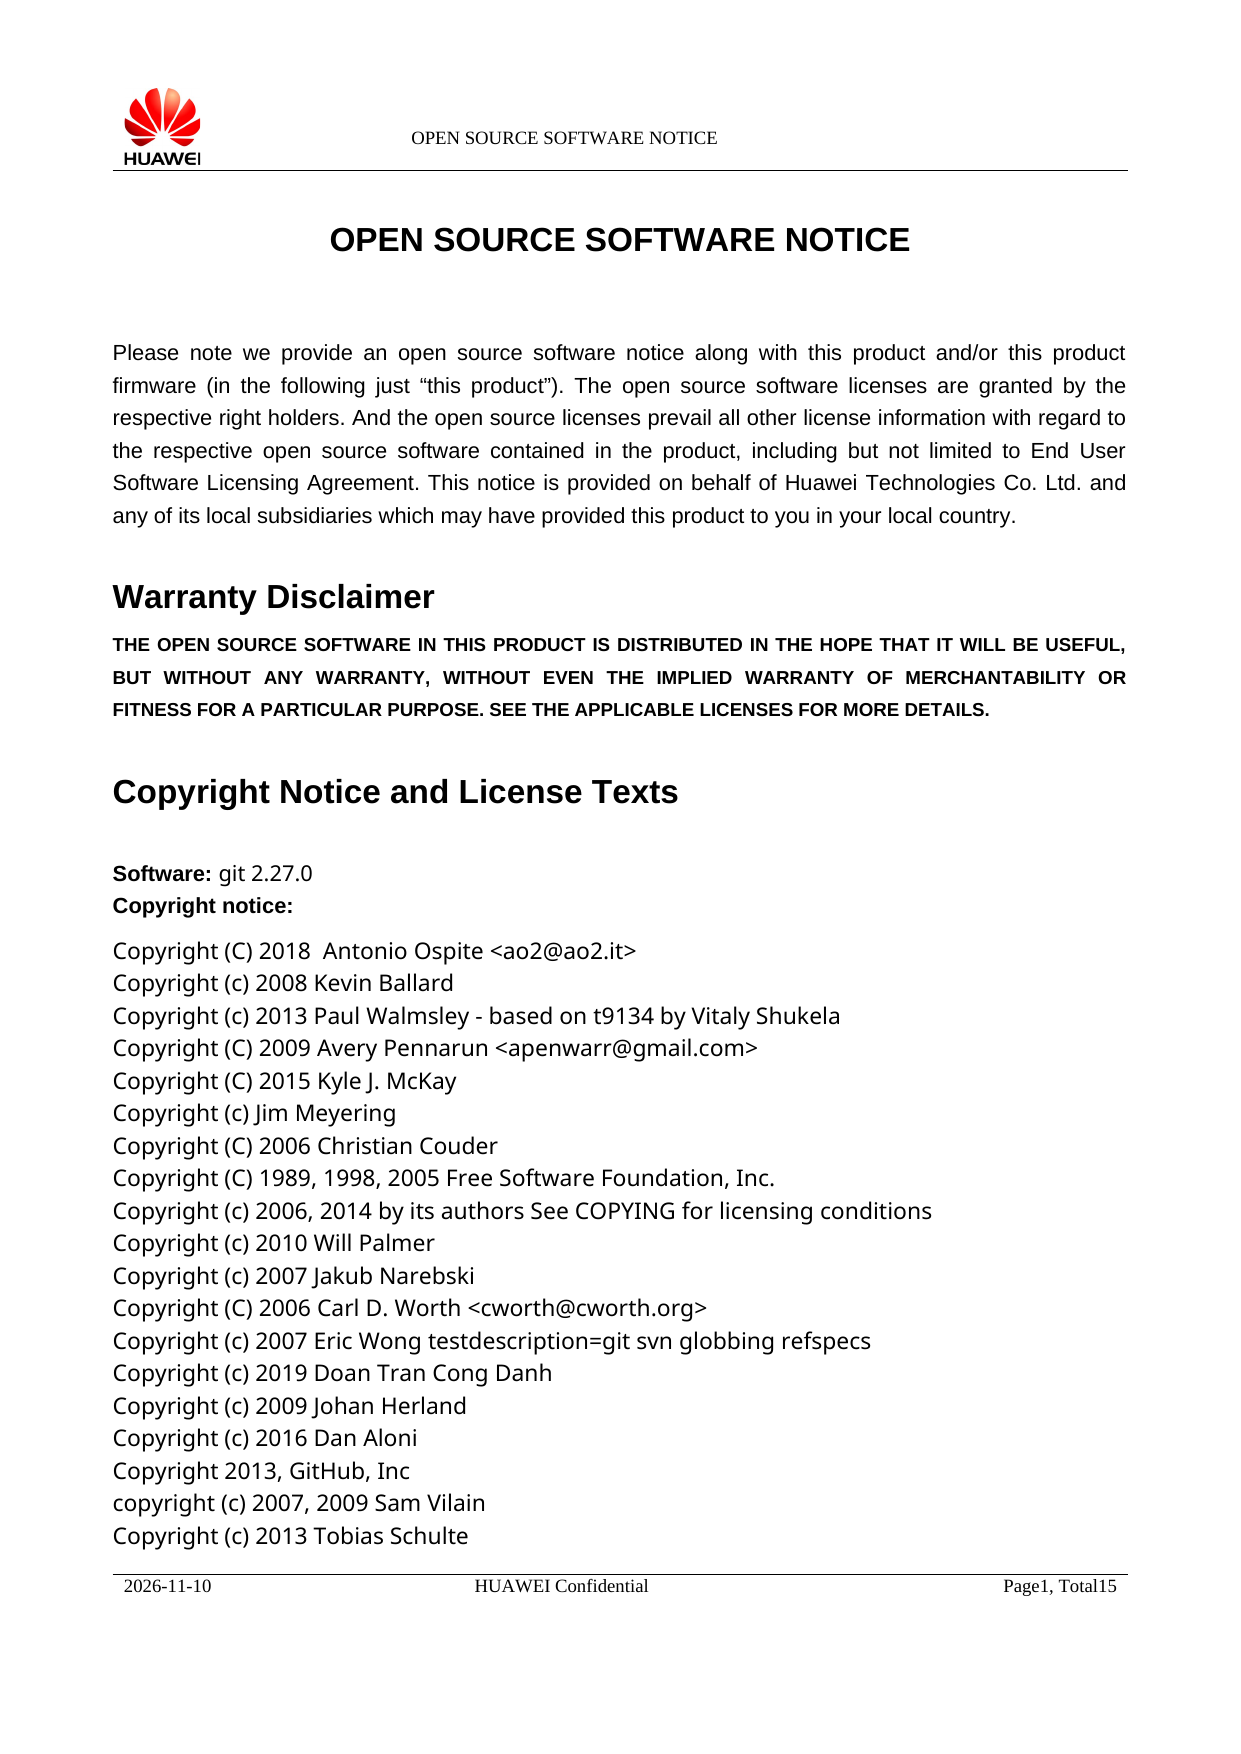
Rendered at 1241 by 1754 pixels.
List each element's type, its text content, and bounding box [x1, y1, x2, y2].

text OPEN SOURCE SOFTWARE NOTICE [112, 206, 1128, 271]
text Copyright Notice and License Texts [112, 759, 1128, 824]
text Copyright notice: [112, 889, 1128, 921]
text Please note we provide an open source software notice along with this product and/or this product firmware (in the following just “this product”). The open source software licenses are granted by the respective right holders. And the open source licenses prevail all other license information with regard to the respective open source software contained in the product, including but not limited to End User Software Licensing Agreement. This notice is provided on behalf of Huawei Technologies Co. Ltd. and any of its local subsidiaries which may have provided this product to you in your local country. [112, 336, 1128, 531]
picture [124, 88, 201, 165]
title Software: git 2.27.0 [112, 856, 1128, 889]
text The open source software in this product is distributed in the hope that it will be useful, but WITHOUT ANY WARRANTY, without even the implied warranty of MERCHANTABILITY or FITNESS FOR A PARTICULAR PURPOSE. See the applicable licenses for more details. [112, 629, 1128, 726]
text Warranty Disclaimer [112, 564, 1128, 629]
